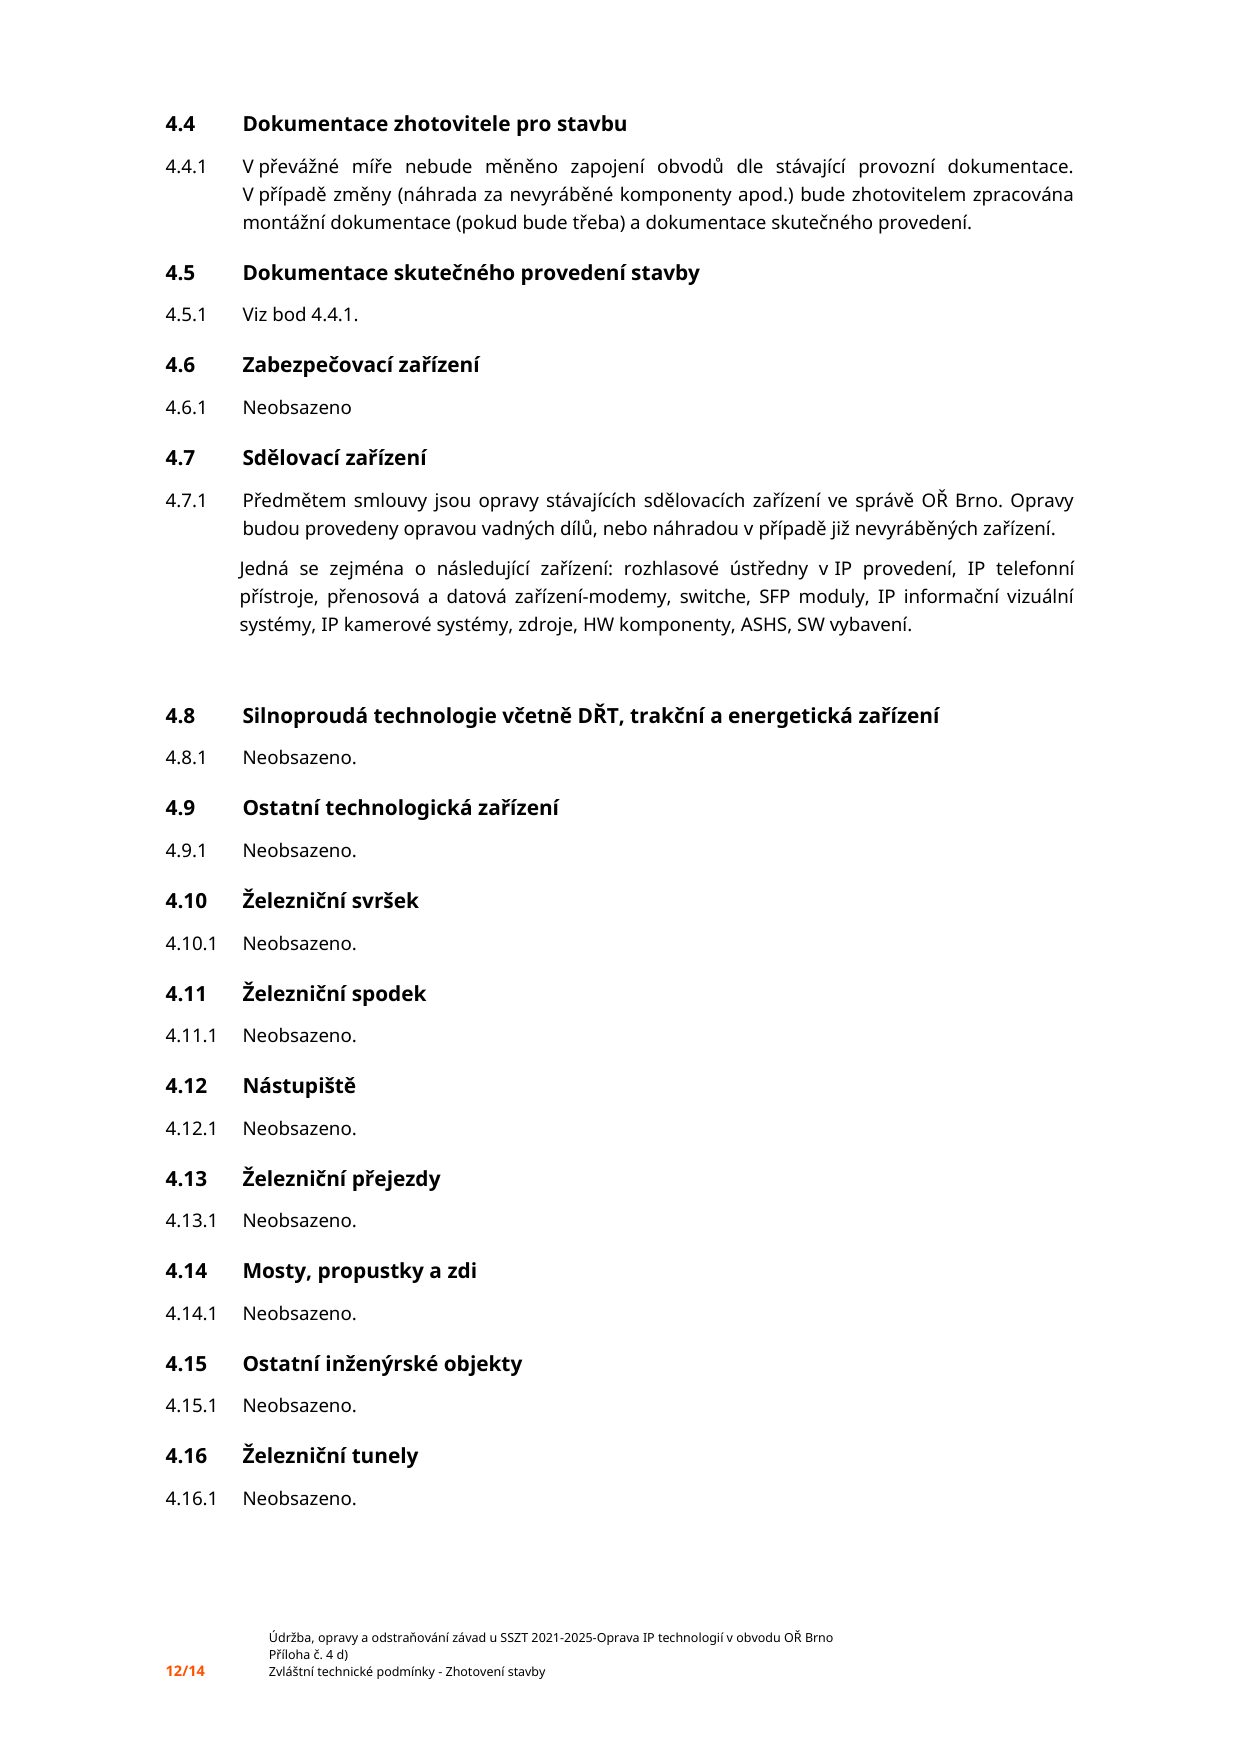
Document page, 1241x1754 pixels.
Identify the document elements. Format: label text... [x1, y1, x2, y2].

text Železniční svršek [165, 886, 1075, 914]
text Neobsazeno. [165, 1022, 1075, 1048]
text Sdělovací zařízení [165, 443, 1075, 472]
text Neobsazeno. [165, 1208, 1075, 1233]
text Předmětem smlouvy jsou opravy stávajících sdělovacích zařízení ve správě OŘ Brno. Opravy budou provedeny opravou vadných dílů, nebo náhradou v případě již nevyráběných zařízení. [165, 487, 1075, 540]
text Viz bod 4.4.1. [165, 302, 1075, 327]
text V převážné míře nebude měněno zapojení obvodů dle stávající provozní dokumentace. V případě změny (náhrada za nevyráběné komponenty apod.) bude zhotovitelem zpracována montážní dokumentace (pokud bude třeba) a dokumentace skutečného provedení. [165, 153, 1075, 234]
text Mosty, propustky a zdi [165, 1256, 1075, 1285]
text Neobsazeno. [165, 930, 1075, 955]
text Železniční tunely [165, 1442, 1075, 1470]
text Silnoproudá technologie včetně DŘT, trakční a energetická zařízení [165, 701, 1075, 729]
text Neobsazeno. [165, 1393, 1075, 1418]
text Železniční spodek [165, 979, 1075, 1007]
list Jedná se zejména o následující zařízení: rozhlasové ústředny v IP provedení, IP telefonní přístroje, přenosová a datová zařízení-modemy, switche, SFP moduly, IP informační vizuální systémy, IP kamerové systémy, zdroje, HW komponenty, ASHS, SW vybavení. [239, 555, 1075, 637]
text Neobsazeno. [165, 1300, 1075, 1326]
text Neobsazeno. [165, 837, 1075, 863]
text Neobsazeno. [165, 1485, 1075, 1511]
text Neobsazeno [165, 394, 1075, 420]
text Ostatní technologická zařízení [165, 793, 1075, 822]
text Nástupiště [165, 1071, 1075, 1100]
text Železniční přejezdy [165, 1164, 1075, 1192]
text Zabezpečovací zařízení [165, 351, 1075, 379]
text Neobsazeno. [165, 744, 1075, 770]
text Dokumentace skutečného provedení stavby [165, 258, 1075, 286]
text Neobsazeno. [165, 1115, 1075, 1141]
text Dokumentace zhotovitele pro stavbu [165, 109, 1075, 138]
text Ostatní inženýrské objekty [165, 1349, 1075, 1377]
